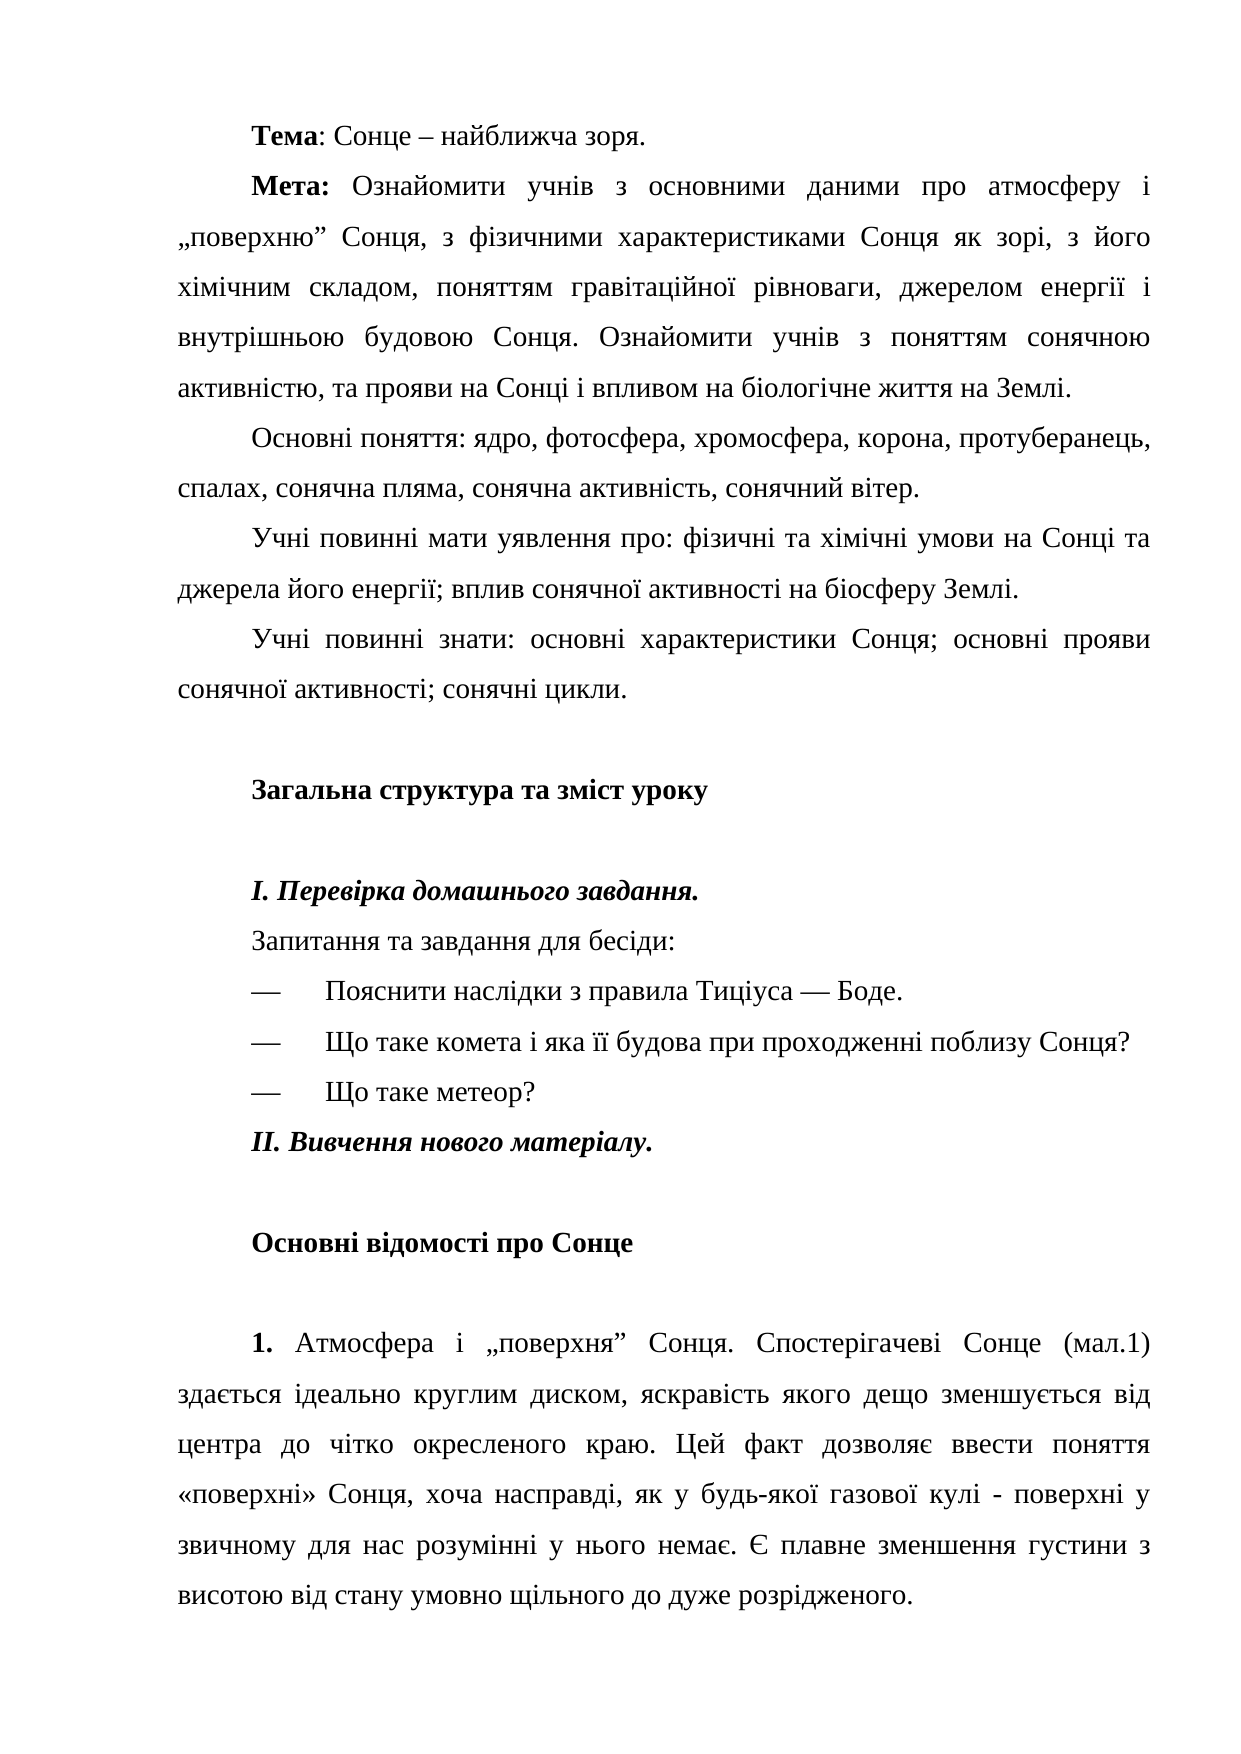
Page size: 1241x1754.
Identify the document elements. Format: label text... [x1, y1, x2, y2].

text Тема: Сонце – найближча зоря. [177, 118, 1152, 152]
text Основні поняття: ядро, фотосфера, хромосфера, корона, протуберанець, спалах, сонячна пляма, сонячна активність, сонячний вітер. [177, 420, 1152, 504]
list Що таке метеор? [177, 1074, 1152, 1108]
list Пояснити наслідки з правила Тиціуса — Боде. [177, 973, 1152, 1007]
list Що таке комета і яка її будова при проходженні поблизу Сонця? [177, 1024, 1152, 1057]
text Запитання та завдання для бесіди: [177, 923, 1152, 957]
text Загальна структура та зміст уроку [177, 772, 1152, 806]
text ІІ. Вивчення нового матеріалу. [177, 1124, 1152, 1158]
text І. Перевірка домашнього завдання. [177, 873, 1152, 906]
text Основні відомості про Сонце [177, 1225, 1152, 1258]
text 1. Атмосфера і „поверхня” Сонця. Спостерігачеві Сонце (мал.1) здається ідеально круглим диском, яскравість якого дещо зменшується від центра до чітко окресленого краю. Цей факт дозволяє ввести поняття «поверхні» Сонця, хоча насправді, як у будь-якої газової кулі - поверхні у звичному для нас розумінні у нього немає. Є плавне зменшення густини з висотою від стану умовно щільного до дуже розрідженого. [177, 1326, 1152, 1611]
text Учні повинні мати уявлення про: фізичні та хімічні умови на Сонці та джерела його енергії; вплив сонячної активності на біосферу Землі. [177, 521, 1152, 604]
text Учні повинні знати: основні характеристики Сонця; основні прояви сонячної активності; сонячні цикли. [177, 621, 1152, 705]
text Мета: Ознайомити учнів з основними даними про атмосферу і „поверхню” Сонця, з фізичними характеристиками Сонця як зорі, з його хімічним складом, поняттям гравітаційної рівноваги, джерелом енергії і внутрішньою будовою Сонця. Ознайомити учнів з поняттям сонячною активністю, та прояви на Сонці і впливом на біологічне життя на Землі. [177, 168, 1152, 403]
